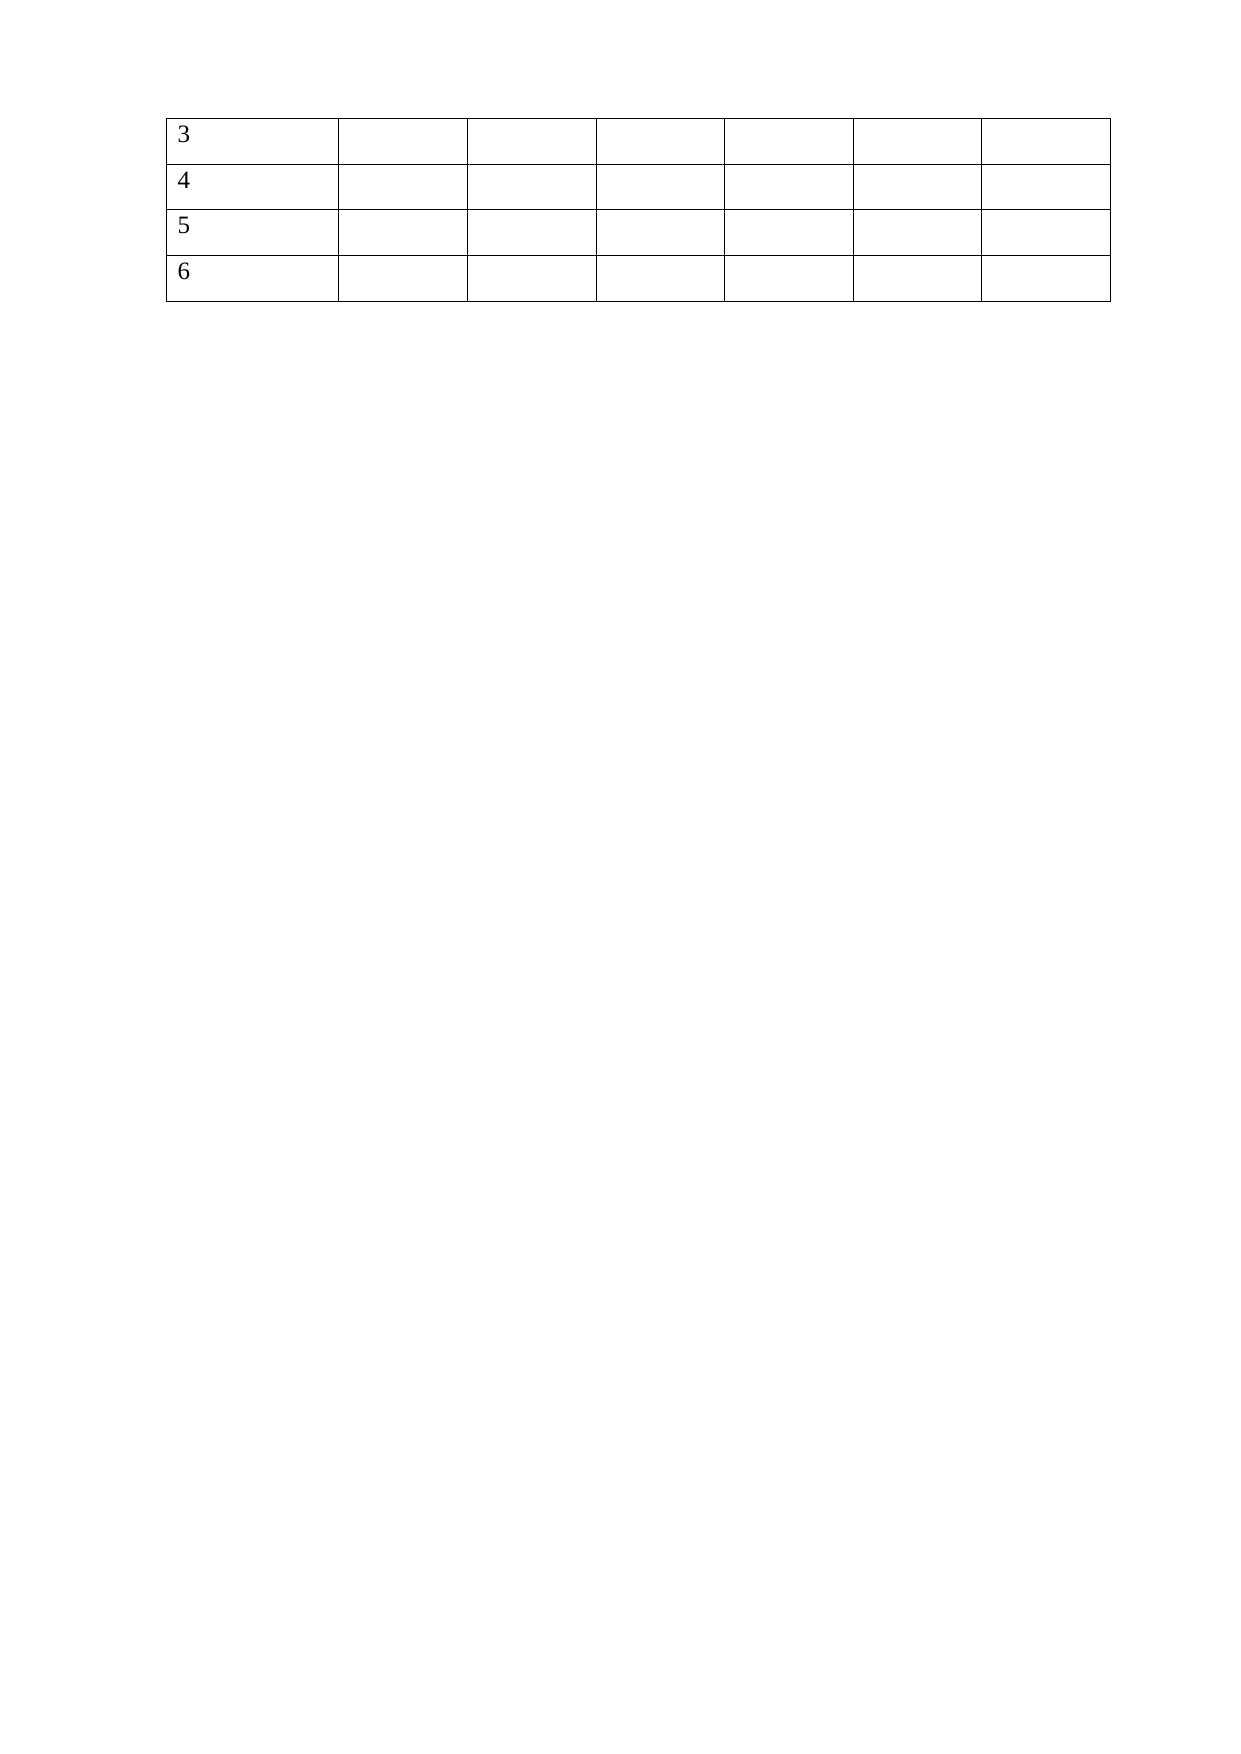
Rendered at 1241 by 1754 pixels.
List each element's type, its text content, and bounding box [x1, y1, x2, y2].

table_cell [854, 119, 981, 164]
table_cell 6 [167, 256, 338, 301]
table_cell [982, 210, 1110, 255]
table_cell 4 [167, 165, 338, 209]
table_cell [339, 256, 467, 301]
table_cell [982, 119, 1110, 164]
table_cell [597, 256, 724, 301]
table_cell [468, 210, 596, 255]
table_cell [982, 165, 1110, 209]
table_cell [725, 119, 853, 164]
table_cell [597, 119, 724, 164]
table_cell [725, 165, 853, 209]
table_cell [339, 165, 467, 209]
table_cell [854, 256, 981, 301]
table_cell [468, 119, 596, 164]
table_cell [597, 165, 724, 209]
table_cell [725, 256, 853, 301]
table_cell [339, 119, 467, 164]
table_cell [854, 165, 981, 209]
table_cell [982, 256, 1110, 301]
table_cell [854, 210, 981, 255]
table_cell [597, 210, 724, 255]
table_cell [468, 256, 596, 301]
table_cell [468, 165, 596, 209]
table_cell 3 [167, 119, 338, 164]
table_cell 5 [167, 210, 338, 255]
table_cell [725, 210, 853, 255]
table_cell [339, 210, 467, 255]
